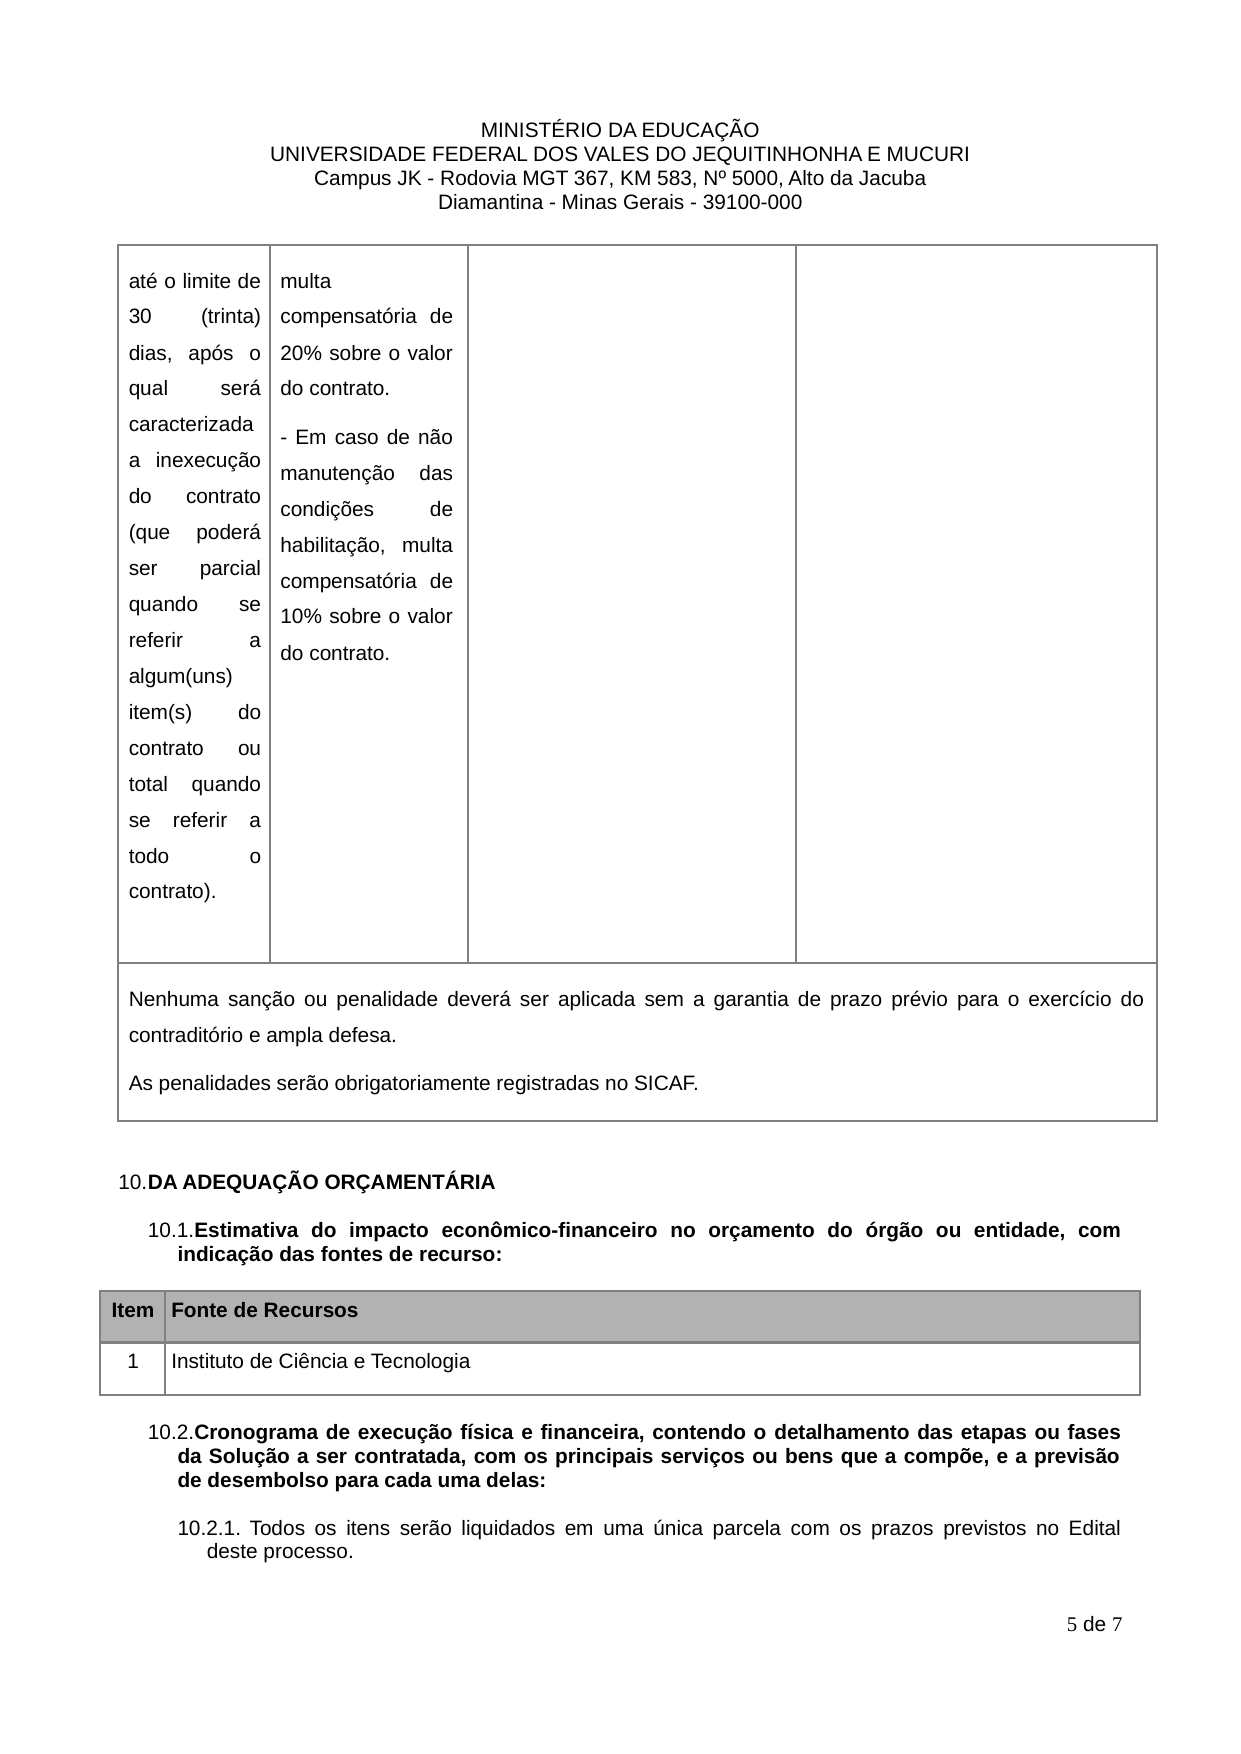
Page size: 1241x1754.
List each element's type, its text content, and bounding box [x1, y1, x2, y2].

table_header Fonte de Recursos [166, 1292, 1139, 1341]
list Todos os itens serão liquidados em uma única parcela com os prazos previstos no Edital deste processo. [177, 1515, 1122, 1563]
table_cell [119, 246, 269, 962]
table_cell Instituto de Ciência e Tecnologia [166, 1344, 1139, 1393]
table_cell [797, 246, 1156, 962]
list Estimativa do impacto econômico-financeiro no orçamento do órgão ou entidade, com indicação das fontes de recurso: [148, 1218, 1122, 1266]
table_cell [469, 246, 795, 962]
table_header Item [101, 1292, 164, 1341]
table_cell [271, 246, 467, 962]
table_cell 1 [101, 1344, 164, 1393]
list Cronograma de execução física e financeira, contendo o detalhamento das etapas ou fases da Solução a ser contratada, com os principais serviços ou bens que a compõe, e a previsão de desembolso para cada uma delas: [148, 1419, 1122, 1491]
list DA ADEQUAÇÃO ORÇAMENTÁRIA [118, 1170, 1122, 1194]
table_cell Nenhuma sanção ou penalidade deverá ser aplicada sem a garantia de prazo prévio para o exercício do contraditório e ampla defesa. As penalidades serão obrigatoriamente registradas no SICAF. [119, 964, 1156, 1120]
